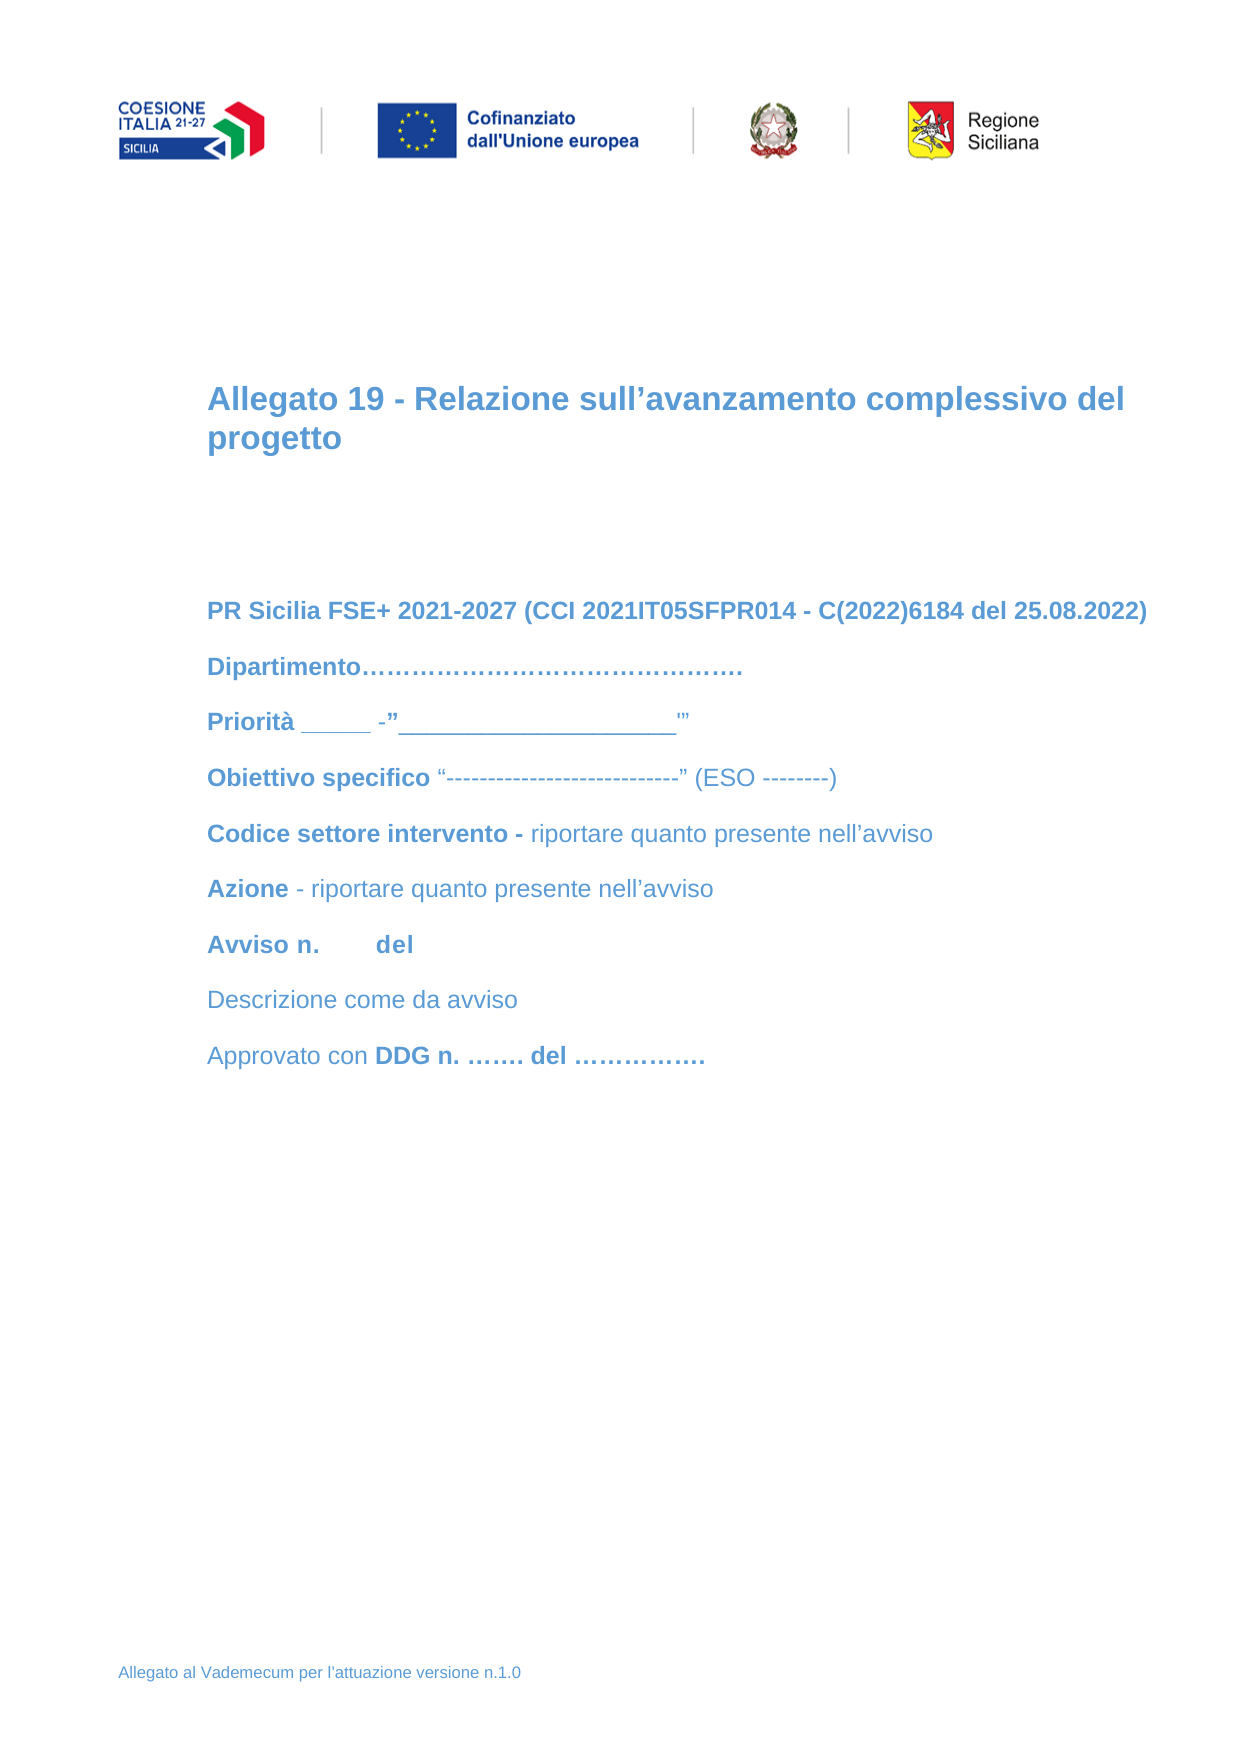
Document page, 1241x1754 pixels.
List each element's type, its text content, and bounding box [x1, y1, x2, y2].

text Allegato 19 - Relazione sull’avanzamento complessivo del progetto [207, 379, 1152, 456]
picture [118, 73, 1081, 189]
text Priorità _____ -”____________________'” [207, 707, 1152, 736]
text PR Sicilia FSE+ 2021-2027 (CCI 2021IT05SFPR014 - C(2022)6184 del 25.08.2022) [207, 596, 1152, 625]
text Avviso n. del [207, 930, 1152, 959]
text Descrizione come da avviso [207, 986, 1152, 1014]
text Obiettivo specifico “----------------------------” (ESO --------) [207, 763, 1152, 792]
text Dipartimento………………………………………. [207, 652, 1152, 681]
text Codice settore intervento - riportare quanto presente nell’avviso [207, 819, 1152, 847]
text Approvato con DDG n. ……. del ……………. [207, 1041, 1152, 1070]
text Azione - riportare quanto presente nell’avviso [207, 874, 1152, 903]
